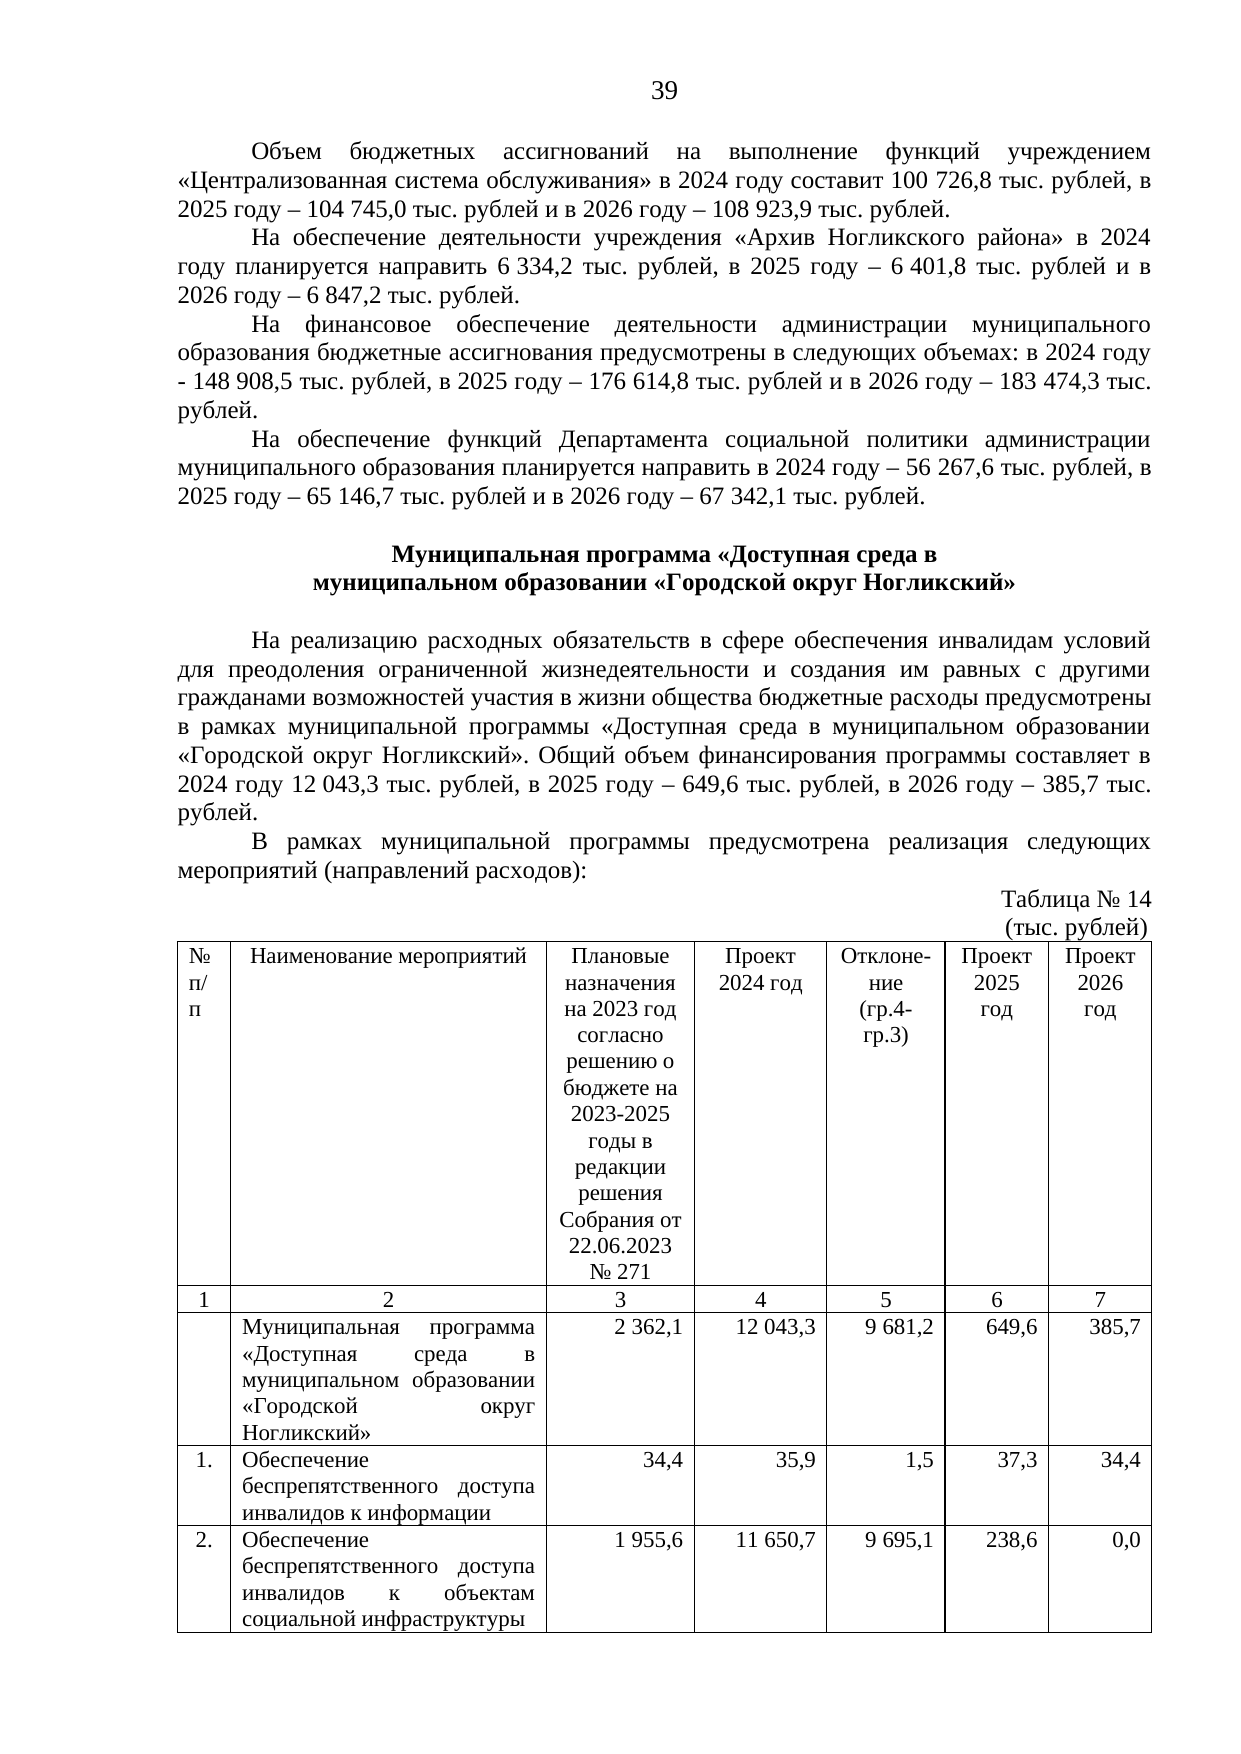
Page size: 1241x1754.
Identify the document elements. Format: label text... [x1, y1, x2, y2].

text В рамках муниципальной программы предусмотрена реализация следующих мероприятий (направлений расходов): [177, 826, 1152, 884]
table_cell 2 [231, 1286, 546, 1312]
table_cell [178, 1313, 230, 1445]
table_cell 34,4 [1049, 1446, 1151, 1525]
text На финансовое обеспечение деятельности администрации муниципального образования бюджетные ассигнования предусмотрены в следующих объемах: в 2024 году - 148 908,5 тыс. рублей, в 2025 году – 176 614,8 тыс. рублей и в 2026 году – 183 474,3 тыс. рублей. [177, 309, 1152, 424]
table_header Проект 2025 год [946, 942, 1048, 1285]
table_header Отклоне- ние (гр.4-гр.3) [827, 942, 944, 1285]
table_cell 9 681,2 [827, 1313, 944, 1445]
table_cell 4 [695, 1286, 826, 1312]
table_cell 2. [178, 1526, 230, 1632]
table_cell 385,7 [1049, 1313, 1151, 1445]
table_header № п/п [178, 942, 230, 1285]
table_cell 2 362,1 [547, 1313, 694, 1445]
table_cell 1. [178, 1446, 230, 1525]
text Муниципальная программа «Доступная среда в [177, 539, 1152, 567]
table_header Наименование мероприятий [231, 942, 546, 1285]
table_cell 35,9 [695, 1446, 826, 1525]
table_cell 649,6 [946, 1313, 1048, 1445]
table_cell 6 [946, 1286, 1048, 1312]
table_cell 1 955,6 [547, 1526, 694, 1632]
table_cell 34,4 [547, 1446, 694, 1525]
text (тыс. рублей) [177, 912, 1152, 941]
table_cell 9 695,1 [827, 1526, 944, 1632]
table_cell 11 650,7 [695, 1526, 826, 1632]
table_cell 0,0 [1049, 1526, 1151, 1632]
table_cell Обеспечение беспрепятственного доступа инвалидов к объектам социальной инфраструктуры [231, 1526, 546, 1632]
text Таблица № 14 [177, 884, 1152, 912]
table_header Плановые назначения на 2023 год согласно решению о бюджете на 2023-2025 годы в редакции решения Собрания от 22.06.2023 № 271 [547, 942, 694, 1285]
table_cell 37,3 [946, 1446, 1048, 1525]
text На обеспечение деятельности учреждения «Архив Ногликского района» в 2024 году планируется направить 6 334,2 тыс. рублей, в 2025 году – 6 401,8 тыс. рублей и в 2026 году – 6 847,2 тыс. рублей. [177, 222, 1152, 309]
table_header Проект 2026 год [1049, 942, 1151, 1285]
table_cell 7 [1049, 1286, 1151, 1312]
table_cell 12 043,3 [695, 1313, 826, 1445]
text Объем бюджетных ассигнований на выполнение функций учреждением «Централизованная система обслуживания» в 2024 году составит 100 726,8 тыс. рублей, в 2025 году – 104 745,0 тыс. рублей и в 2026 году – 108 923,9 тыс. рублей. [177, 136, 1152, 222]
table_header Проект 2024 год [695, 942, 826, 1285]
table_cell 3 [547, 1286, 694, 1312]
text На обеспечение функций Департамента социальной политики администрации муниципального образования планируется направить в 2024 году – 56 267,6 тыс. рублей, в 2025 году – 65 146,7 тыс. рублей и в 2026 году – 67 342,1 тыс. рублей. [177, 424, 1152, 510]
table_cell 238,6 [946, 1526, 1048, 1632]
table_cell Муниципальная программа «Доступная среда в муниципальном образовании «Городской округ Ногликский» [231, 1313, 546, 1445]
table_cell 1 [178, 1286, 230, 1312]
table_cell Обеспечение беспрепятственного доступа инвалидов к информации [231, 1446, 546, 1525]
text На реализацию расходных обязательств в сфере обеспечения инвалидам условий для преодоления ограниченной жизнедеятельности и создания им равных с другими гражданами возможностей участия в жизни общества бюджетные расходы предусмотрены в рамках муниципальной программы «Доступная среда в муниципальном образовании «Городской округ Ногликский». Общий объем финансирования программы составляет в 2024 году 12 043,3 тыс. рублей, в 2025 году – 649,6 тыс. рублей, в 2026 году – 385,7 тыс. рублей. [177, 625, 1152, 826]
text муниципальном образовании «Городской округ Ногликский» [177, 567, 1152, 596]
table_cell 5 [827, 1286, 944, 1312]
table_cell 1,5 [827, 1446, 944, 1525]
